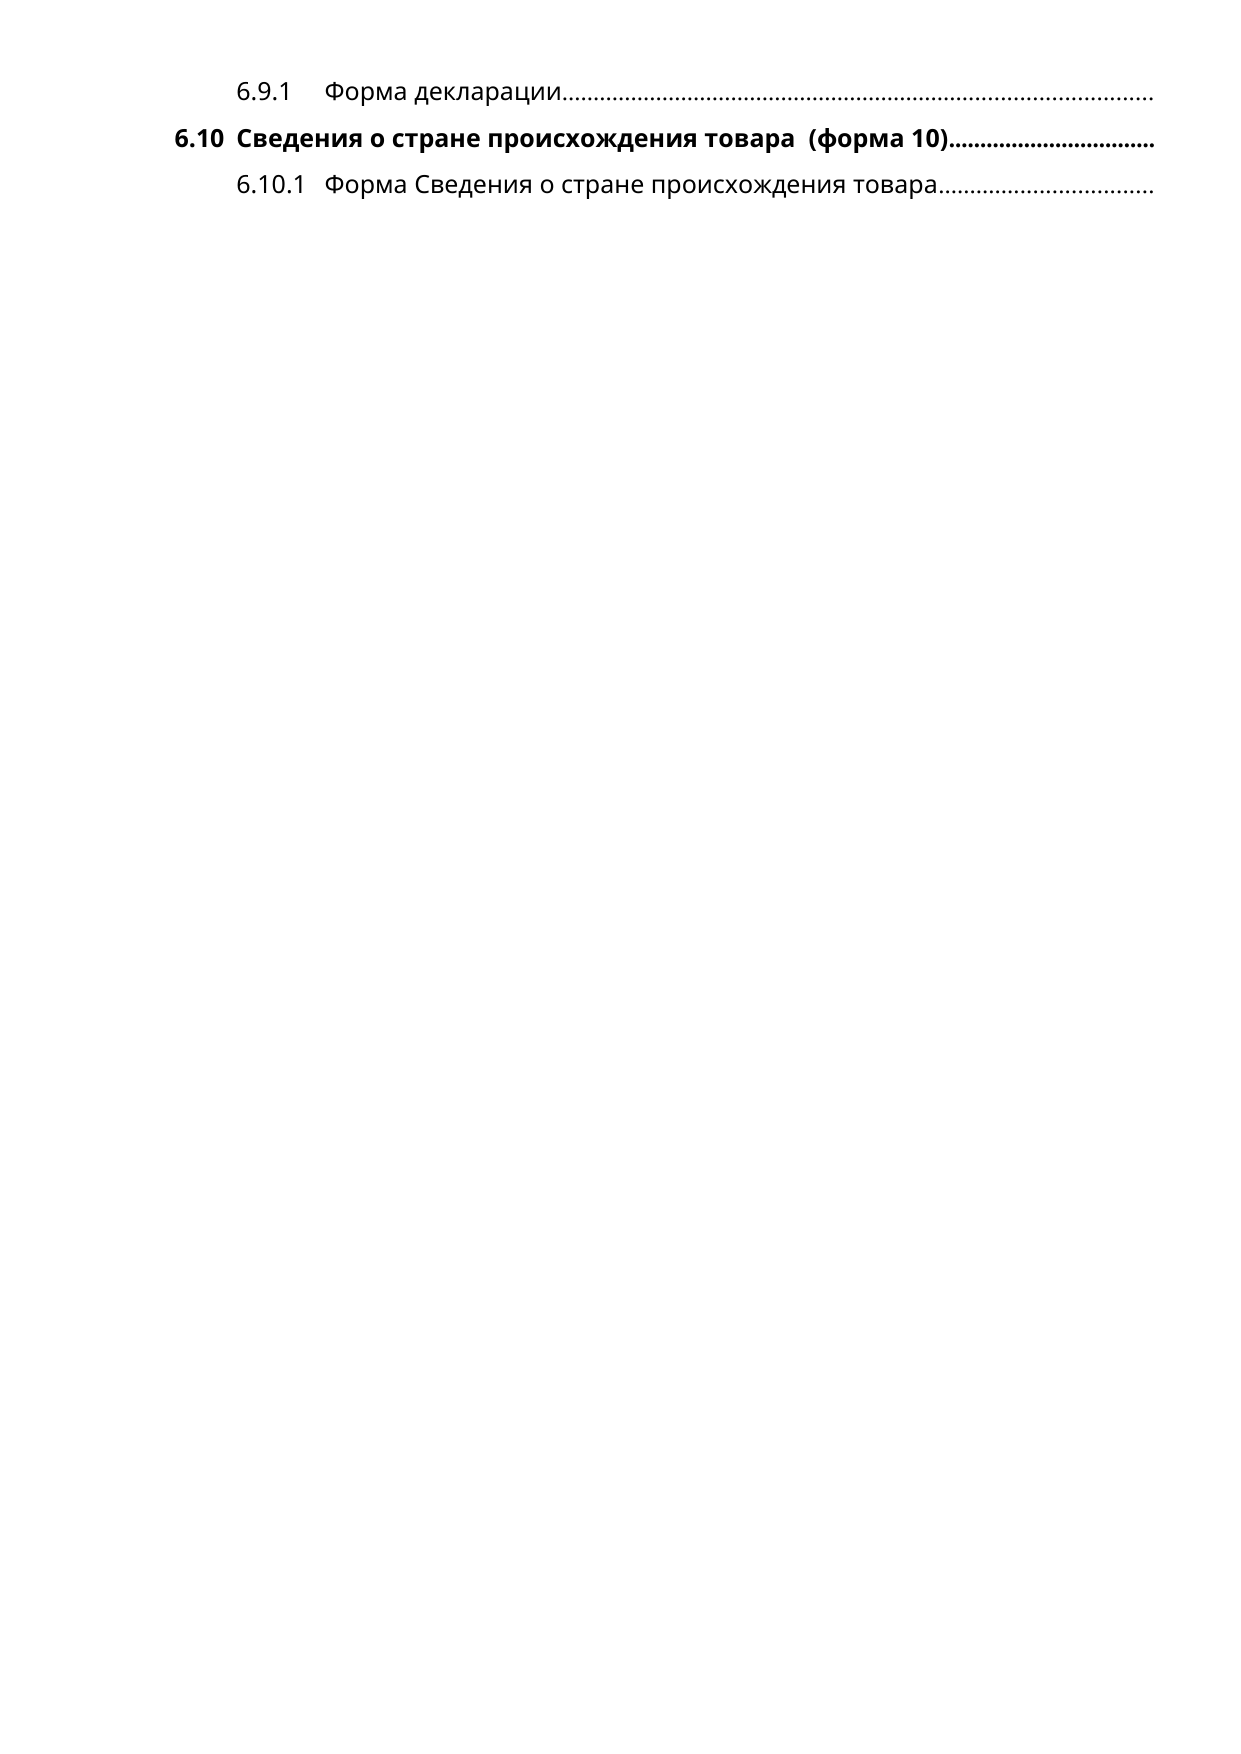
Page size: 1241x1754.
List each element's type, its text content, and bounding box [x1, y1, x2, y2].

text 6.9.1 Форма декларации 44 [236, 74, 1063, 108]
text 6.10.1 Форма Сведения о стране происхождения товара 46 [236, 167, 1063, 201]
text 6.10 Сведения о стране происхождения товара (форма 10) 46 [174, 120, 1063, 154]
